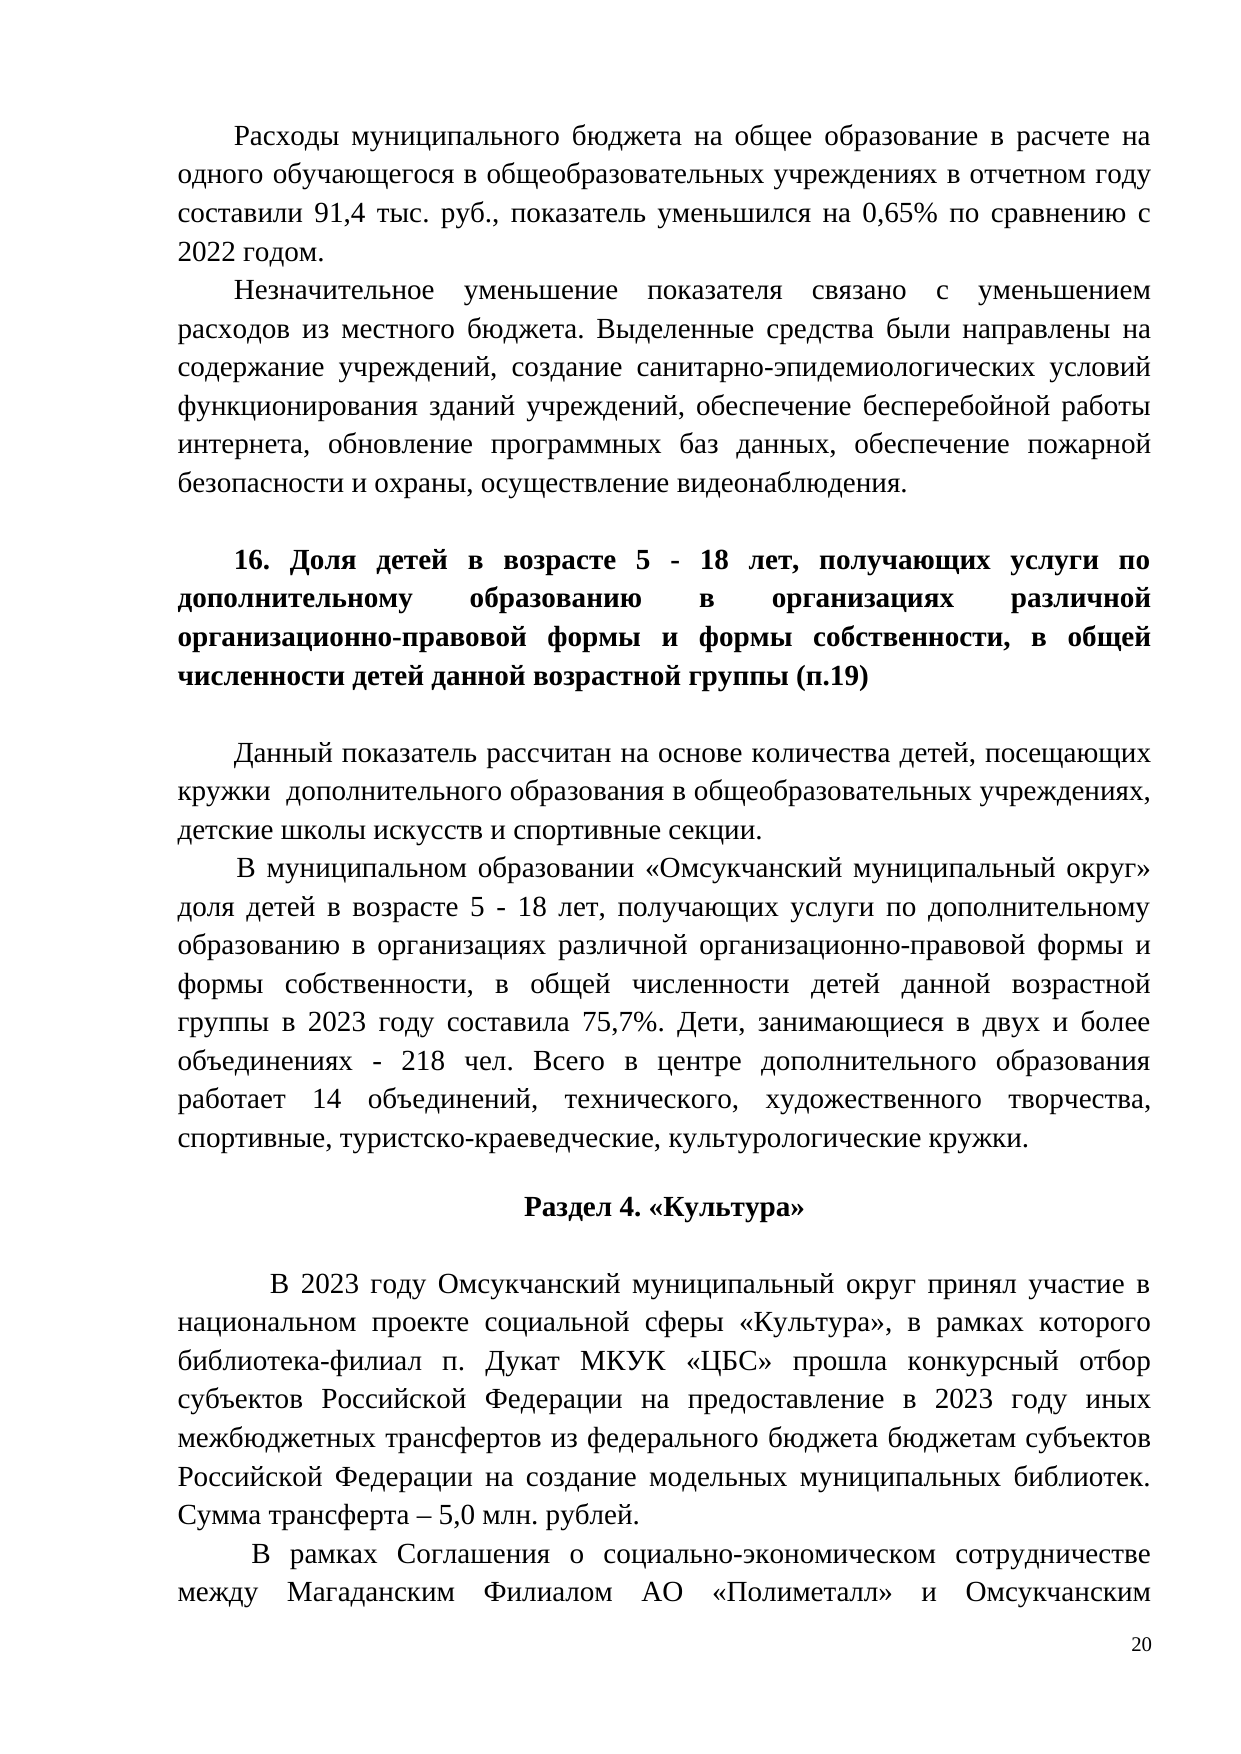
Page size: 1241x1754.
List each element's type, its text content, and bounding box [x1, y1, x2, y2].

text 16. Доля детей в возрасте 5 - 18 лет, получающих услуги по дополнительному образованию в организациях различной организационно-правовой формы и формы собственности, в общей численности детей данной возрастной группы (п.19) [177, 542, 1152, 691]
text Данный показатель рассчитан на основе количества детей, посещающих кружки дополнительного образования в общеобразовательных учреждениях, детские школы искусств и спортивные секции. [177, 735, 1152, 845]
text Раздел 4. «Культура» [177, 1189, 1152, 1222]
text В 2023 году Омсукчанский муниципальный округ принял участие в национальном проекте социальной сферы «Культура», в рамках которого библиотека-филиал п. Дукат МКУК «ЦБС» прошла конкурсный отбор субъектов Российской Федерации на предоставление в 2023 году иных межбюджетных трансфертов из федерального бюджета бюджетам субъектов Российской Федерации на создание модельных муниципальных библиотек. Сумма трансферта – 5,0 млн. рублей. [177, 1266, 1152, 1531]
text Расходы муниципального бюджета на общее образование в расчете на одного обучающегося в общеобразовательных учреждениях в отчетном году составили 91,4 тыс. руб., показатель уменьшился на 0,65% по сравнению с 2022 годом. [177, 118, 1152, 267]
text Незначительное уменьшение показателя связано с уменьшением расходов из местного бюджета. Выделенные средства были направлены на содержание учреждений, создание санитарно-эпидемиологических условий функционирования зданий учреждений, обеспечение бесперебойной работы интернета, обновление программных баз данных, обеспечение пожарной безопасности и охраны, осуществление видеонаблюдения. [177, 272, 1152, 498]
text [177, 1536, 1152, 1608]
text В муниципальном образовании «Омсукчанский муниципальный округ» доля детей в возрасте 5 - 18 лет, получающих услуги по дополнительному образованию в организациях различной организационно-правовой формы и формы собственности, в общей численности детей данной возрастной группы в 2023 году составила 75,7%. Дети, занимающиеся в двух и более объединениях - 218 чел. Всего в центре дополнительного образования работает 14 объединений, технического, художественного творчества, спортивные, туристско-краеведческие, культурологические кружки. [177, 850, 1152, 1154]
